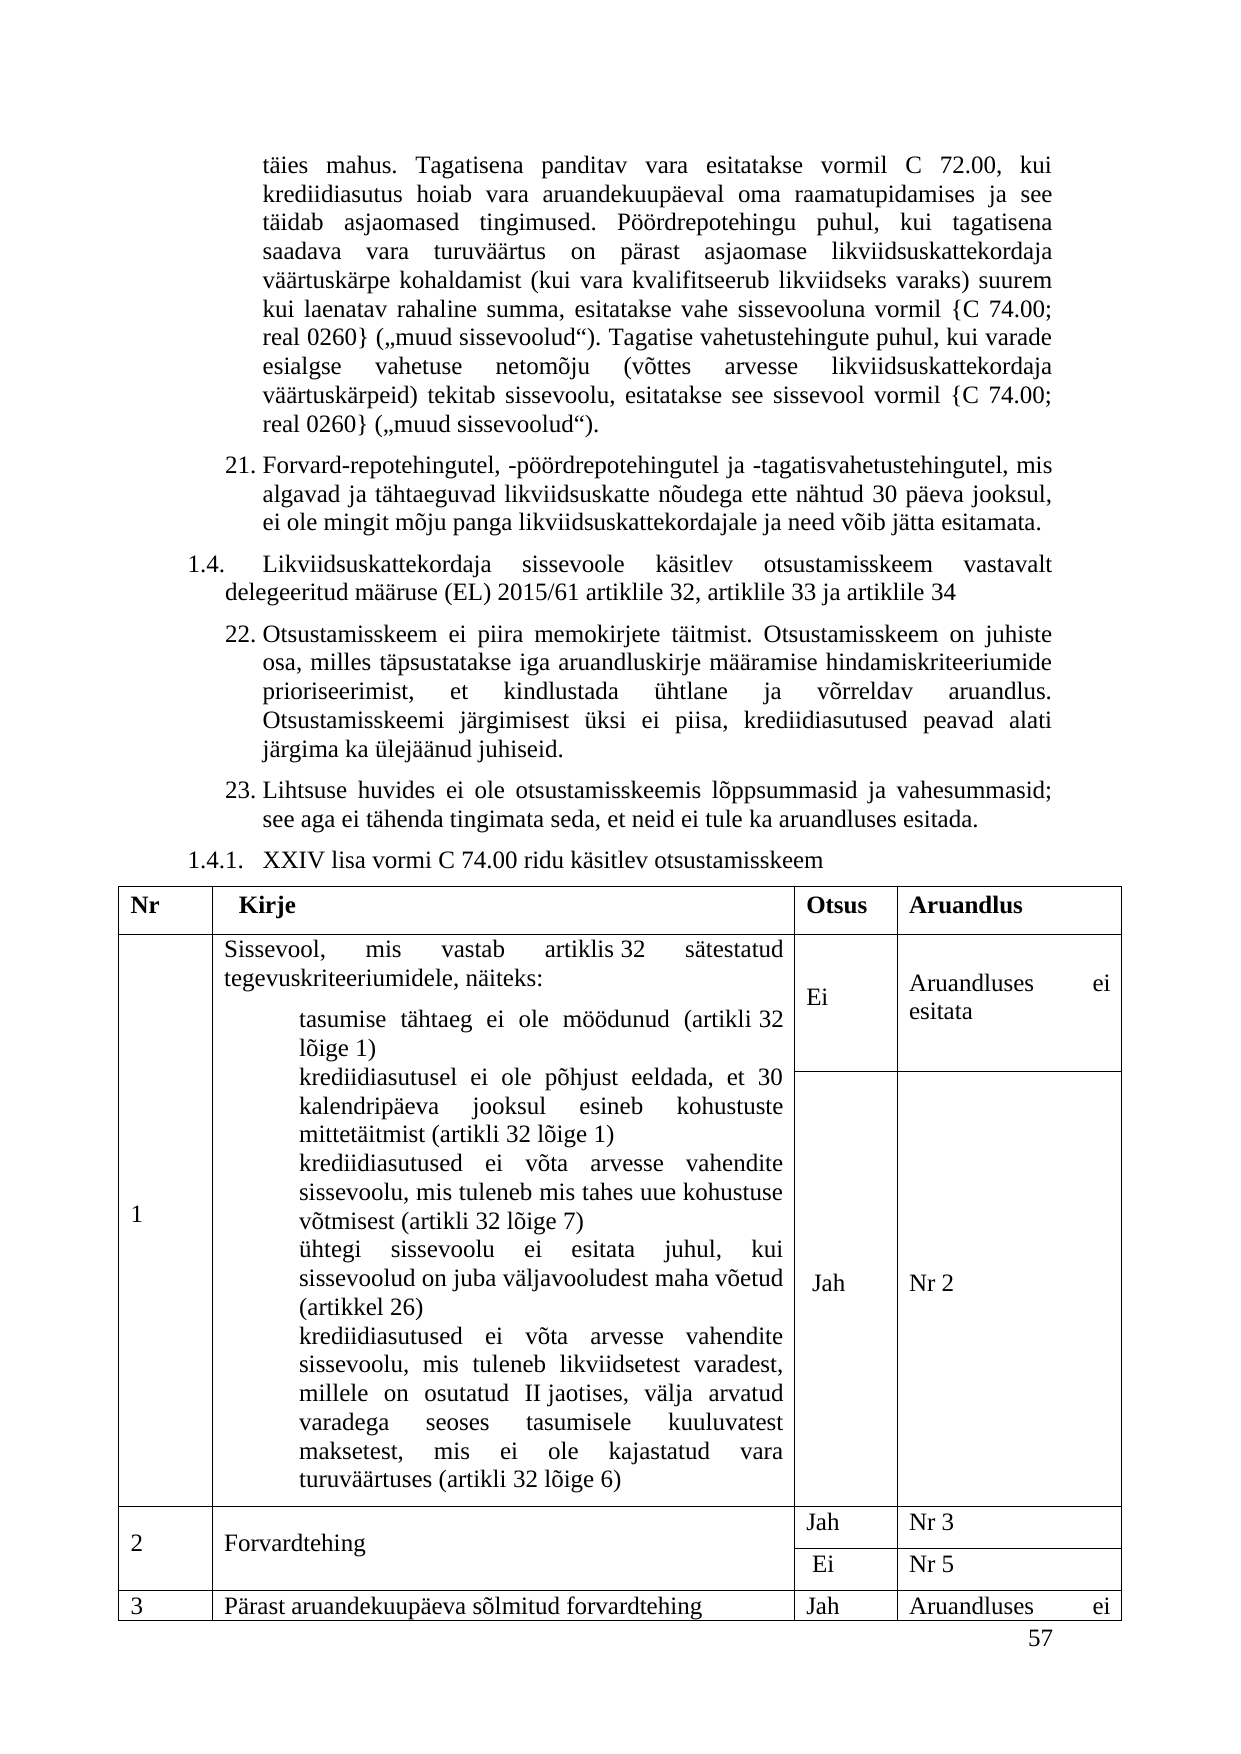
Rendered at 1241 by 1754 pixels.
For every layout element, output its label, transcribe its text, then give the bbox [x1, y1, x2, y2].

table_cell 1 [119, 935, 212, 1506]
table_cell Ei [795, 1549, 897, 1590]
text Forvard-repotehingutel, -pöördrepotehingutel ja -tagatisvahetustehingutel, mis algavad ja tähtaeguvad likviidsuskatte nõudega ette nähtud 30 päeva jooksul, ei ole mingit mõju panga likviidsuskattekordajale ja need võib jätta esitamata. [225, 450, 1053, 536]
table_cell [898, 1591, 1121, 1620]
text 1.4. Likviidsuskattekordaja sissevoole käsitlev otsustamisskeem vastavalt delegeeritud määruse (EL) 2015/61 artiklile 32, artiklile 33 ja artiklile 34 [187, 549, 1053, 606]
table_cell Nr 2 [898, 1072, 1121, 1506]
text 1.4.1. XXIV lisa vormi C 74.00 ridu käsitlev otsustamisskeem [187, 845, 1053, 874]
text Lihtsuse huvides ei ole otsustamisskeemis lõppsummasid ja vahesummasid; see aga ei tähenda tingimata seda, et neid ei tule ka aruandluses esitada. [225, 775, 1053, 832]
table_header Nr [119, 887, 212, 933]
table_cell Nr 5 [898, 1549, 1121, 1590]
table_cell Forvardtehing [213, 1507, 794, 1590]
table_header Otsus [795, 887, 897, 933]
table_cell 3 [119, 1591, 212, 1620]
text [225, 150, 1053, 437]
table_cell Aruandluses ei esitata [898, 935, 1121, 1071]
table_header Aruandlus [898, 887, 1121, 933]
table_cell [213, 1591, 794, 1620]
text Otsustamisskeem ei piira memokirjete täitmist. Otsustamisskeem on juhiste osa, milles täpsustatakse iga aruandluskirje määramise hindamiskriteeriumide prioriseerimist, et kindlustada ühtlane ja võrreldav aruandlus. Otsustamisskeemi järgimisest üksi ei piisa, krediidiasutused peavad alati järgima ka ülejäänud juhiseid. [225, 619, 1053, 762]
table_cell 2 [119, 1507, 212, 1590]
table_cell Ei [795, 935, 897, 1071]
table_cell Jah [795, 1591, 897, 1620]
table_cell Jah [795, 1507, 897, 1548]
table_cell Nr 3 [898, 1507, 1121, 1548]
table_cell Jah [795, 1072, 897, 1506]
table_cell Sissevool, mis vastab artiklis 32 sätestatud tegevuskriteeriumidele, näiteks:  tasumise tähtaeg ei ole möödunud (artikli 32 lõige 1)  krediidiasutusel ei ole põhjust eeldada, et 30 kalendripäeva jooksul esineb kohustuste mittetäitmist (artikli 32 lõige 1)  krediidiasutused ei võta arvesse vahendite sissevoolu, mis tuleneb mis tahes uue kohustuse võtmisest (artikli 32 lõige 7)  ühtegi sissevoolu ei esitata juhul, kui sissevoolud on juba väljavooludest maha võetud (artikkel 26)  krediidiasutused ei võta arvesse vahendite sissevoolu, mis tuleneb likviidsetest varadest, millele on osutatud II jaotises, välja arvatud varadega seoses tasumisele kuuluvatest maksetest, mis ei ole kajastatud vara turuväärtuses (artikli 32 lõige 6) [213, 935, 794, 1506]
table_header Kirje [213, 887, 794, 933]
